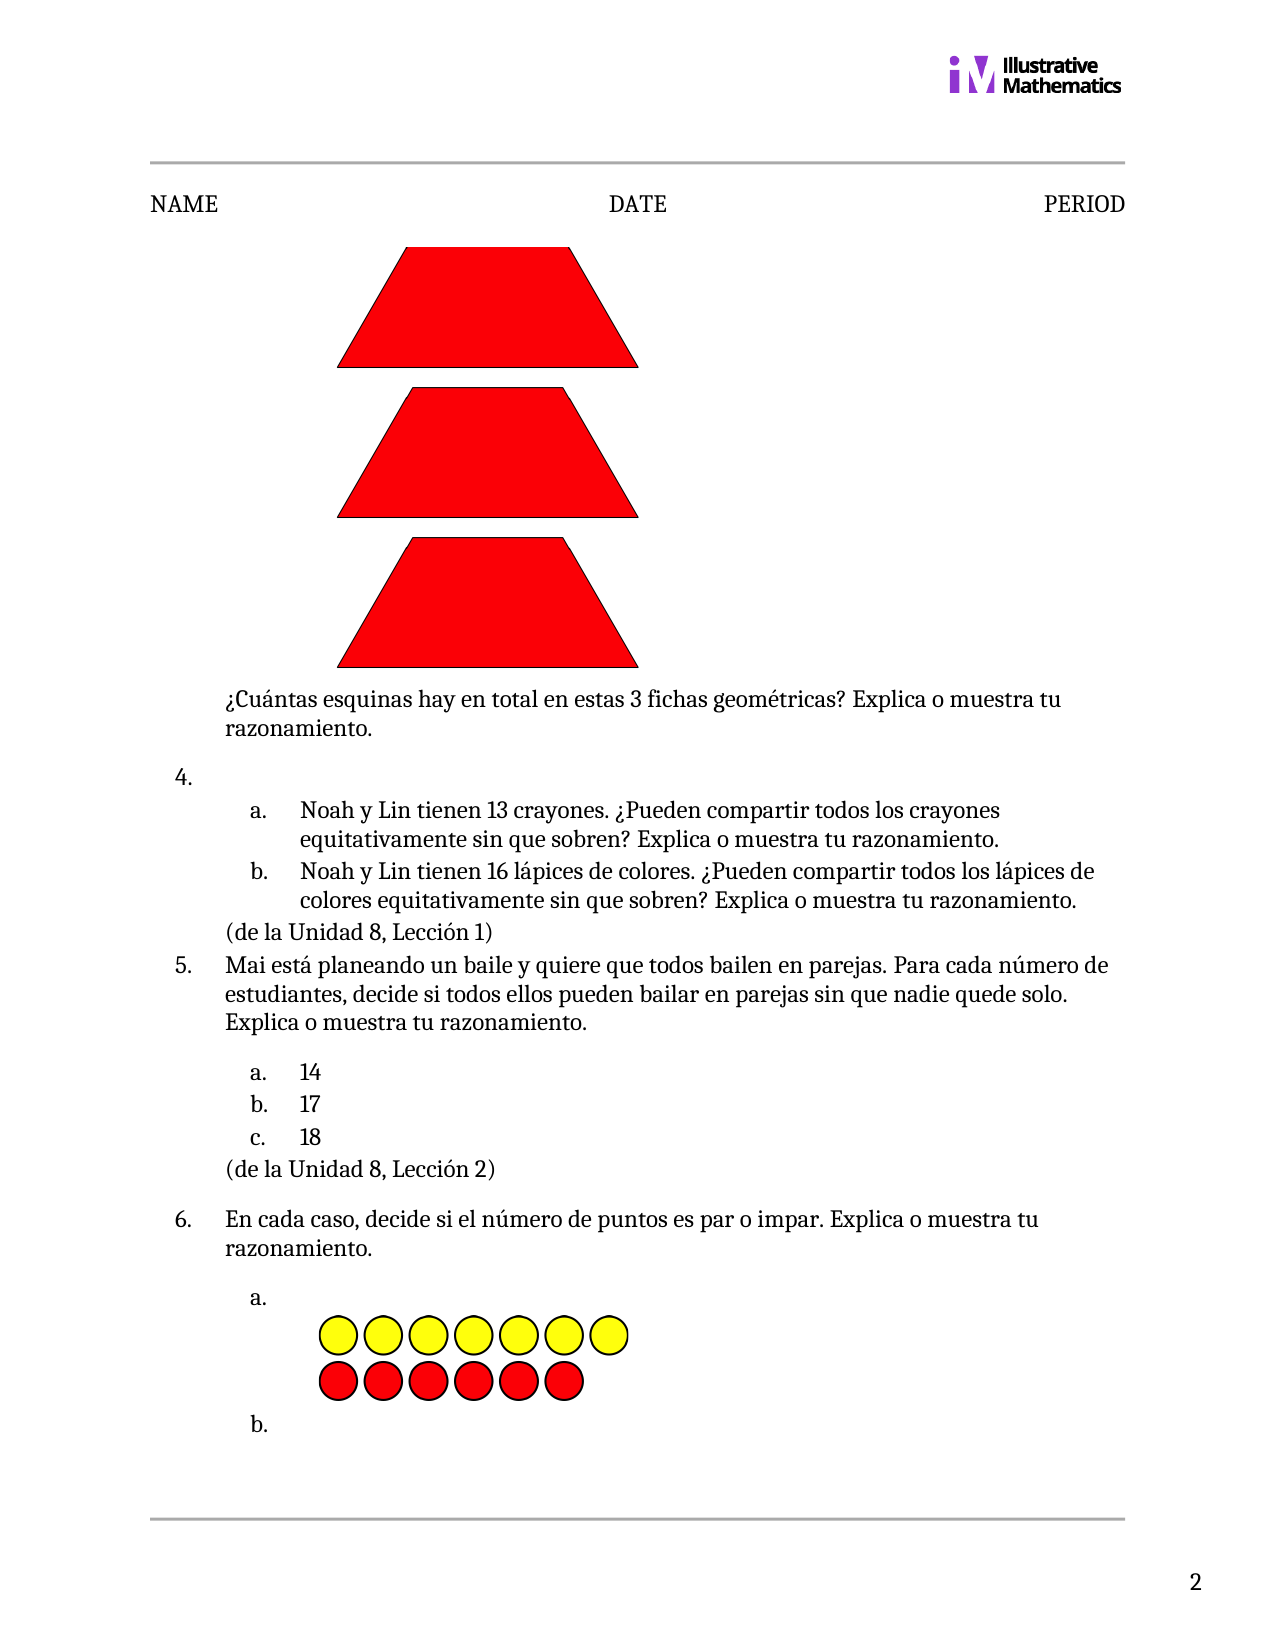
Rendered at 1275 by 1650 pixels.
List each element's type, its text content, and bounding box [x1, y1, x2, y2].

list En cada caso, decide si el número de puntos es par o impar. Explica o muestra tu razonamiento. [175, 1205, 1125, 1262]
list (de la Unidad 8, Lección 2) [175, 1155, 1125, 1184]
picture [243, 247, 732, 675]
list 17 [250, 1090, 1125, 1119]
picture [949, 55, 1121, 93]
list (de la Unidad 8, Lección 1) [175, 918, 1125, 947]
list Noah y Lin tienen 16 lápices de colores. ¿Pueden compartir todos los lápices de colores equitativamente sin que sobren? Explica o muestra tu razonamiento. [250, 857, 1125, 914]
list 14 [250, 1058, 1125, 1087]
list Mai está planeando un baile y quiere que todos bailen en parejas. Para cada número de estudiantes, decide si todos ellos pueden bailar en parejas sin que nadie quede solo. Explica o muestra tu razonamiento. [175, 951, 1125, 1037]
picture [318, 1315, 629, 1401]
list Noah y Lin tienen 13 crayones. ¿Pueden compartir todos los crayones equitativamente sin que sobren? Explica o muestra tu razonamiento. [250, 796, 1125, 853]
list 18 [250, 1123, 1125, 1152]
list ¿Cuántas esquinas hay en total en estas 3 fichas geométricas? Explica o muestra tu razonamiento. [175, 685, 1125, 742]
